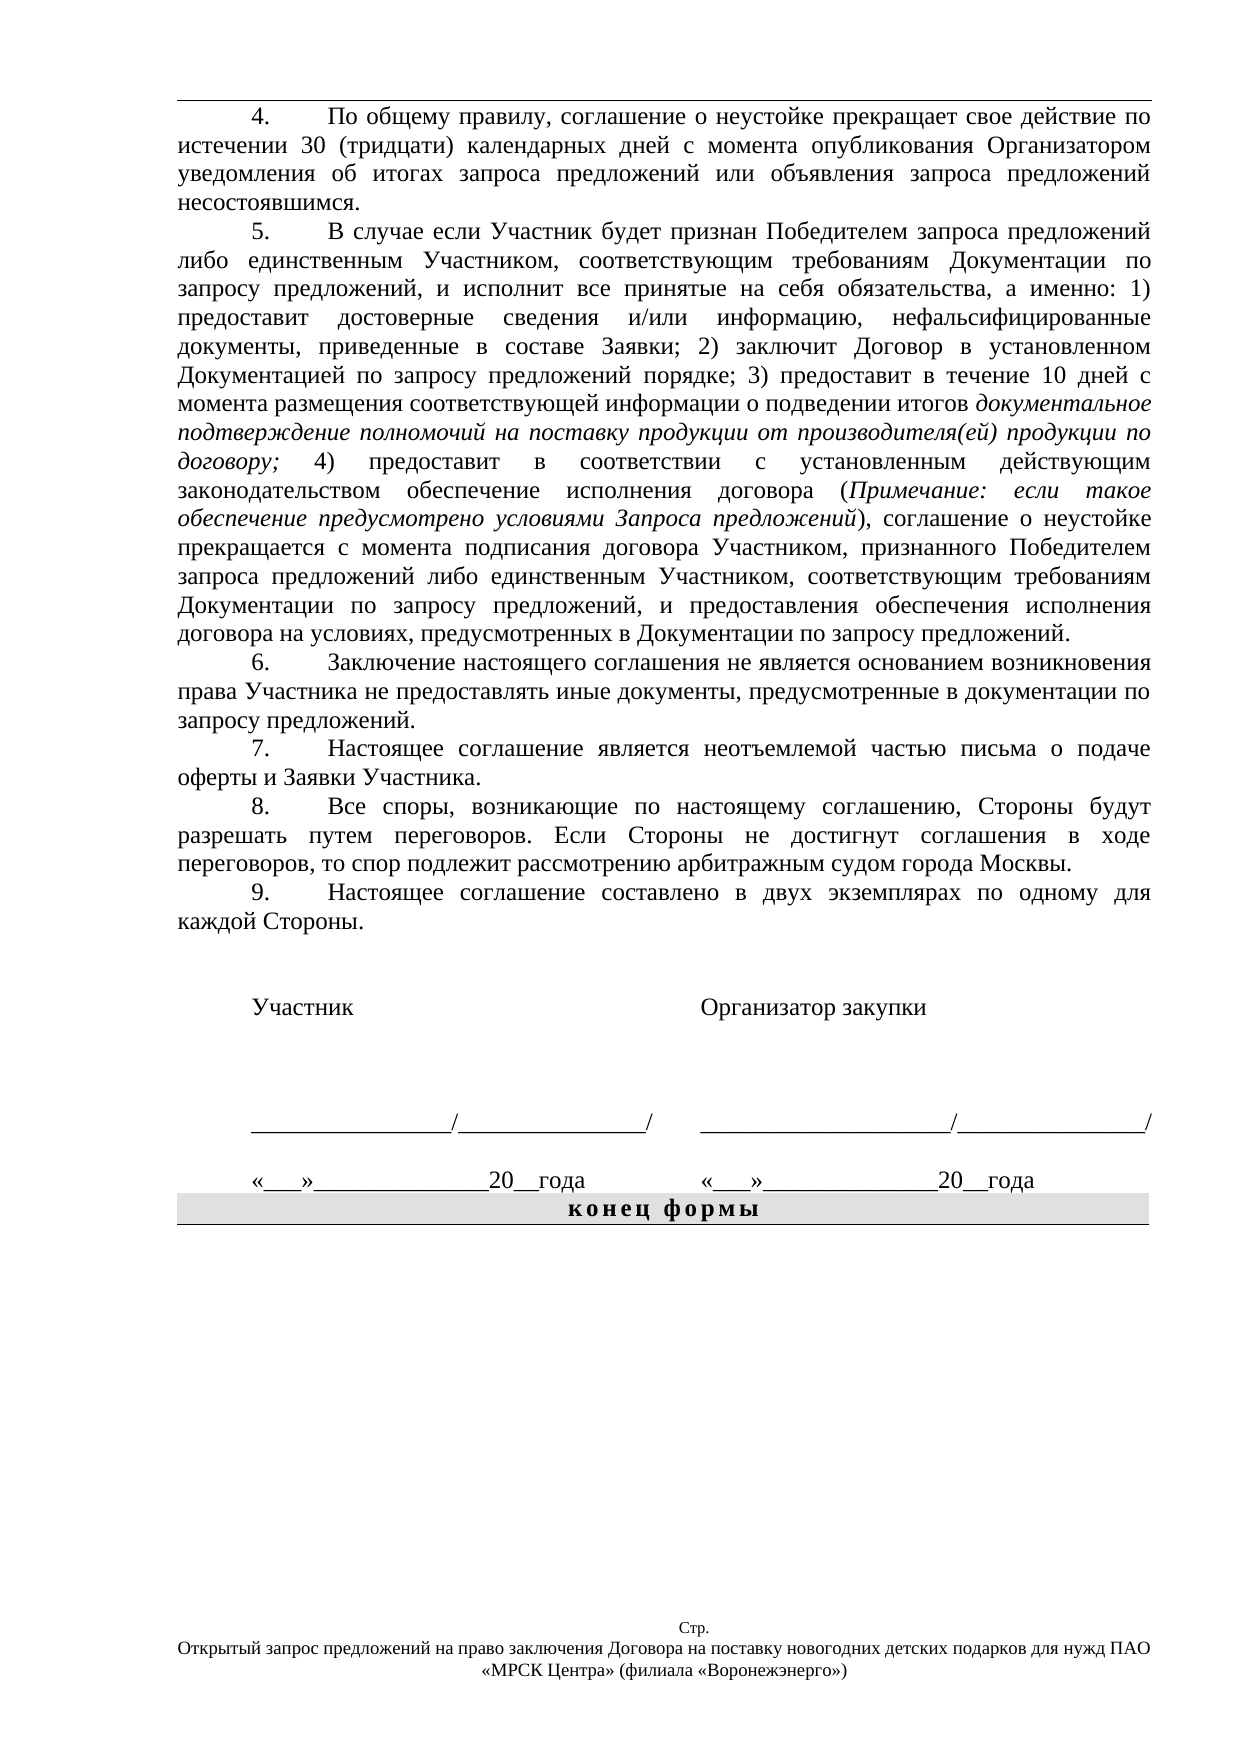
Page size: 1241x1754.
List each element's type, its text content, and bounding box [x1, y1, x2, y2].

table_cell ____________________/_______________/ «___»______________20__года [689, 1021, 1163, 1193]
table_header Участник [240, 992, 689, 1021]
list Все споры, возникающие по настоящему соглашению, Стороны будут разрешать путем переговоров. Если Стороны не достигнут соглашения в ходе переговоров, то спор подлежит рассмотрению арбитражным судом города Москвы. [177, 791, 1152, 877]
list По общему правилу, соглашение о неустойке прекращает свое действие по истечении 30 (тридцати) календарных дней с момента опубликования Организатором уведомления об итогах запроса предложений или объявления запроса предложений несостоявшимся. [177, 101, 1152, 216]
text конец формы [177, 1193, 1149, 1224]
table_header Организатор закупки [689, 992, 1163, 1021]
list В случае если Участник будет признан Победителем запроса предложений либо единственным Участником, соответствующим требованиям Документации по запросу предложений, и исполнит все принятые на себя обязательства, а именно: 1) предоставит достоверные сведения и/или информацию, нефальсифицированные документы, приведенные в составе Заявки; 2) заключит Договор в установленном Документацией по запросу предложений порядке; 3) предоставит в течение 10 дней с момента размещения соответствующей информации о подведении итогов документальное подтверждение полномочий на поставку продукции от производителя(ей) продукции по договору; 4) предоставит в соответствии с установленным действующим законодательством обеспечение исполнения договора (Примечание: если такое обеспечение предусмотрено условиями Запроса предложений), соглашение о неустойке прекращается с момента подписания договора Участником, признанного Победителем запроса предложений либо единственным Участником, соответствующим требованиям Документации по запросу предложений, и предоставления обеспечения исполнения договора на условиях, предусмотренных в Документации по запросу предложений. [177, 216, 1152, 647]
list Настоящее соглашение является неотъемлемой частью письма о подаче оферты и Заявки Участника. [177, 733, 1152, 791]
list Заключение настоящего соглашения не является основанием возникновения права Участника не предоставлять иные документы, предусмотренные в документации по запросу предложений. [177, 647, 1152, 733]
table_cell ________________/_______________/ «___»______________20__года [240, 1021, 689, 1193]
list Настоящее соглашение составлено в двух экземплярах по одному для каждой Стороны. [177, 877, 1152, 935]
